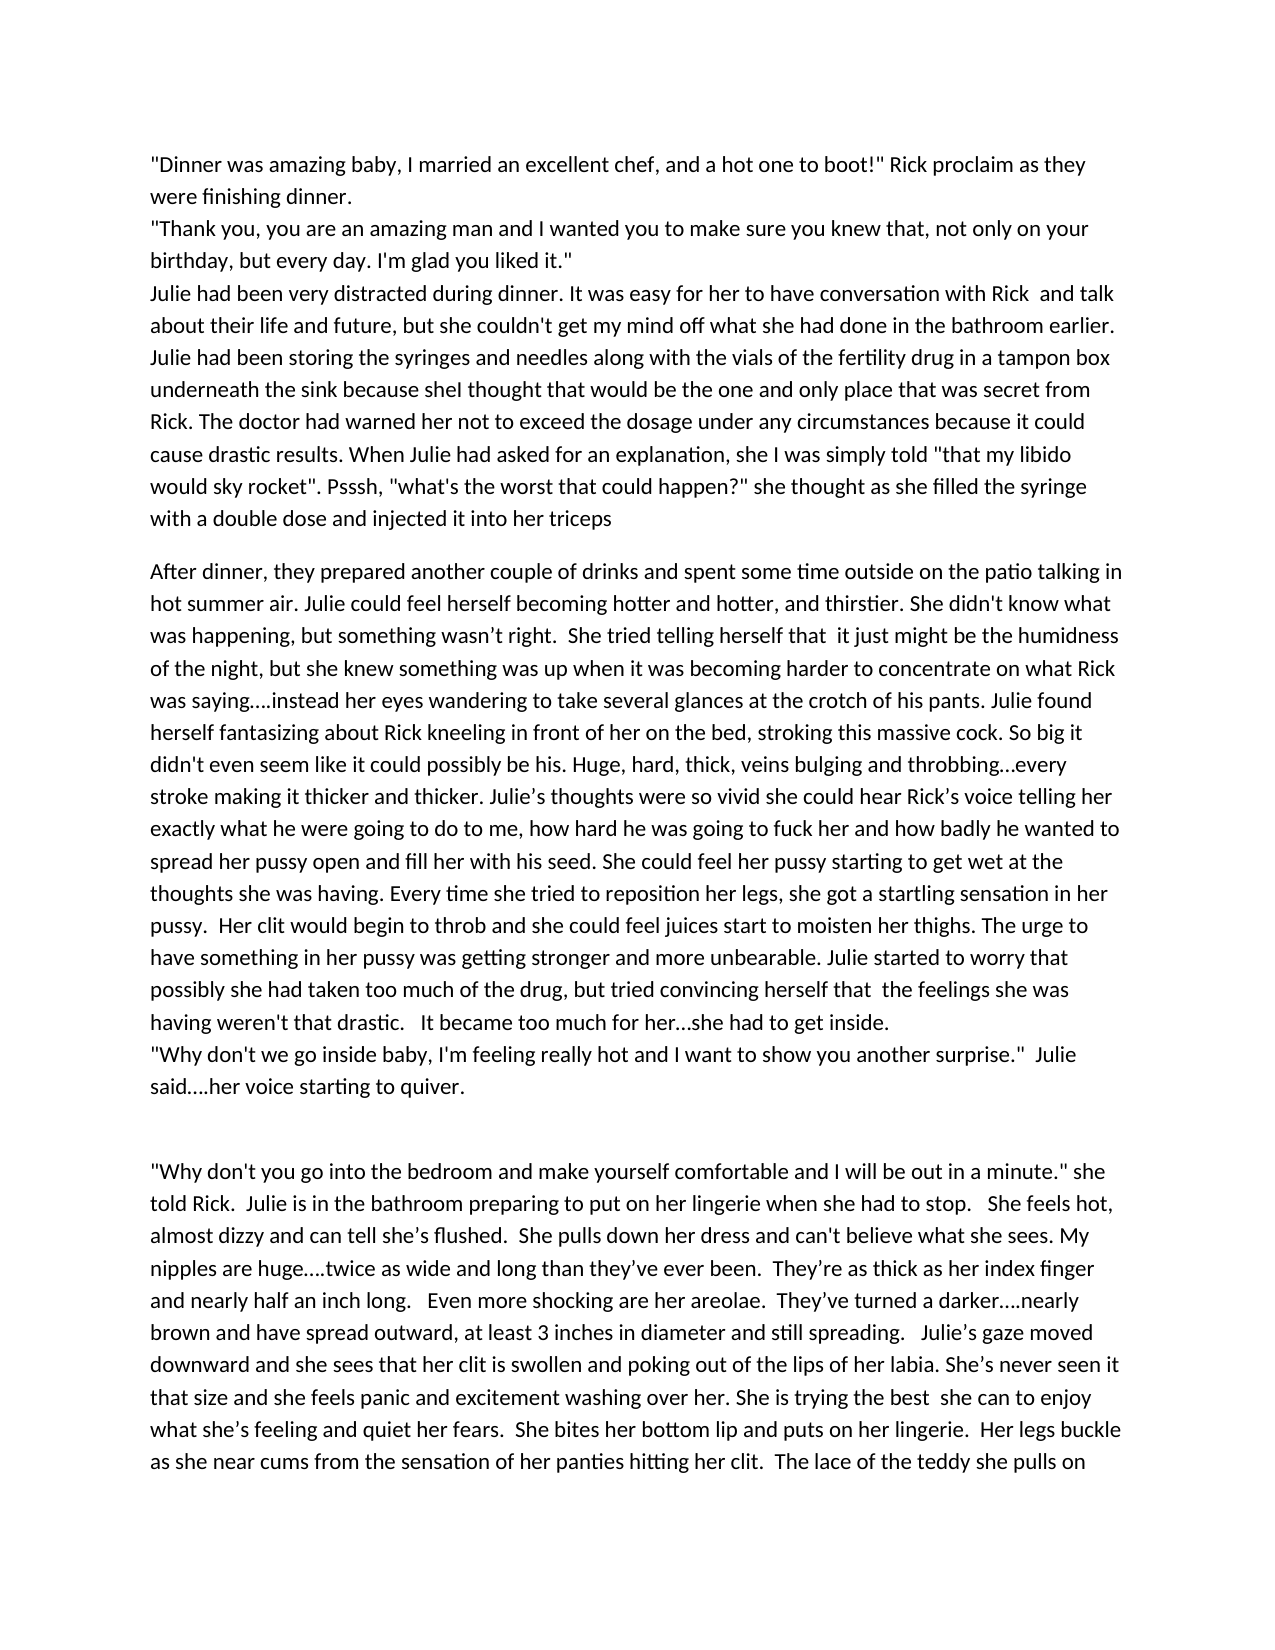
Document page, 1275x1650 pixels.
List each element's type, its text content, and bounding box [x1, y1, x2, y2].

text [150, 150, 1125, 532]
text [150, 1125, 1125, 1475]
text After dinner, they prepared another couple of drinks and spent some time outside on the patio talking in hot summer air. Julie could feel herself becoming hotter and hotter, and thirstier. She didn't know what was happening, but something wasn’t right. She tried telling herself that it just might be the humidness of the night, but she knew something was up when it was becoming harder to concentrate on what Rick was saying….instead her eyes wandering to take several glances at the crotch of his pants. Julie found herself fantasizing about Rick kneeling in front of her on the bed, stroking this massive cock. So big it didn't even seem like it could possibly be his. Huge, hard, thick, veins bulging and throbbing…every stroke making it thicker and thicker. Julie’s thoughts were so vivid she could hear Rick’s voice telling her exactly what he were going to do to me, how hard he was going to fuck her and how badly he wanted to spread her pussy open and fill her with his seed. She could feel her pussy starting to get wet at the thoughts she was having. Every time she tried to reposition her legs, she got a startling sensation in her pussy. Her clit would begin to throb and she could feel juices start to moisten her thighs. The urge to have something in her pussy was getting stronger and more unbearable. Julie started to worry that possibly she had taken too much of the drug, but tried convincing herself that the feelings she was having weren't that drastic. It became too much for her…she had to get inside. "Why don't we go inside baby, I'm feeling really hot and I want to show you another surprise." Julie said….her voice starting to quiver. [150, 557, 1125, 1100]
